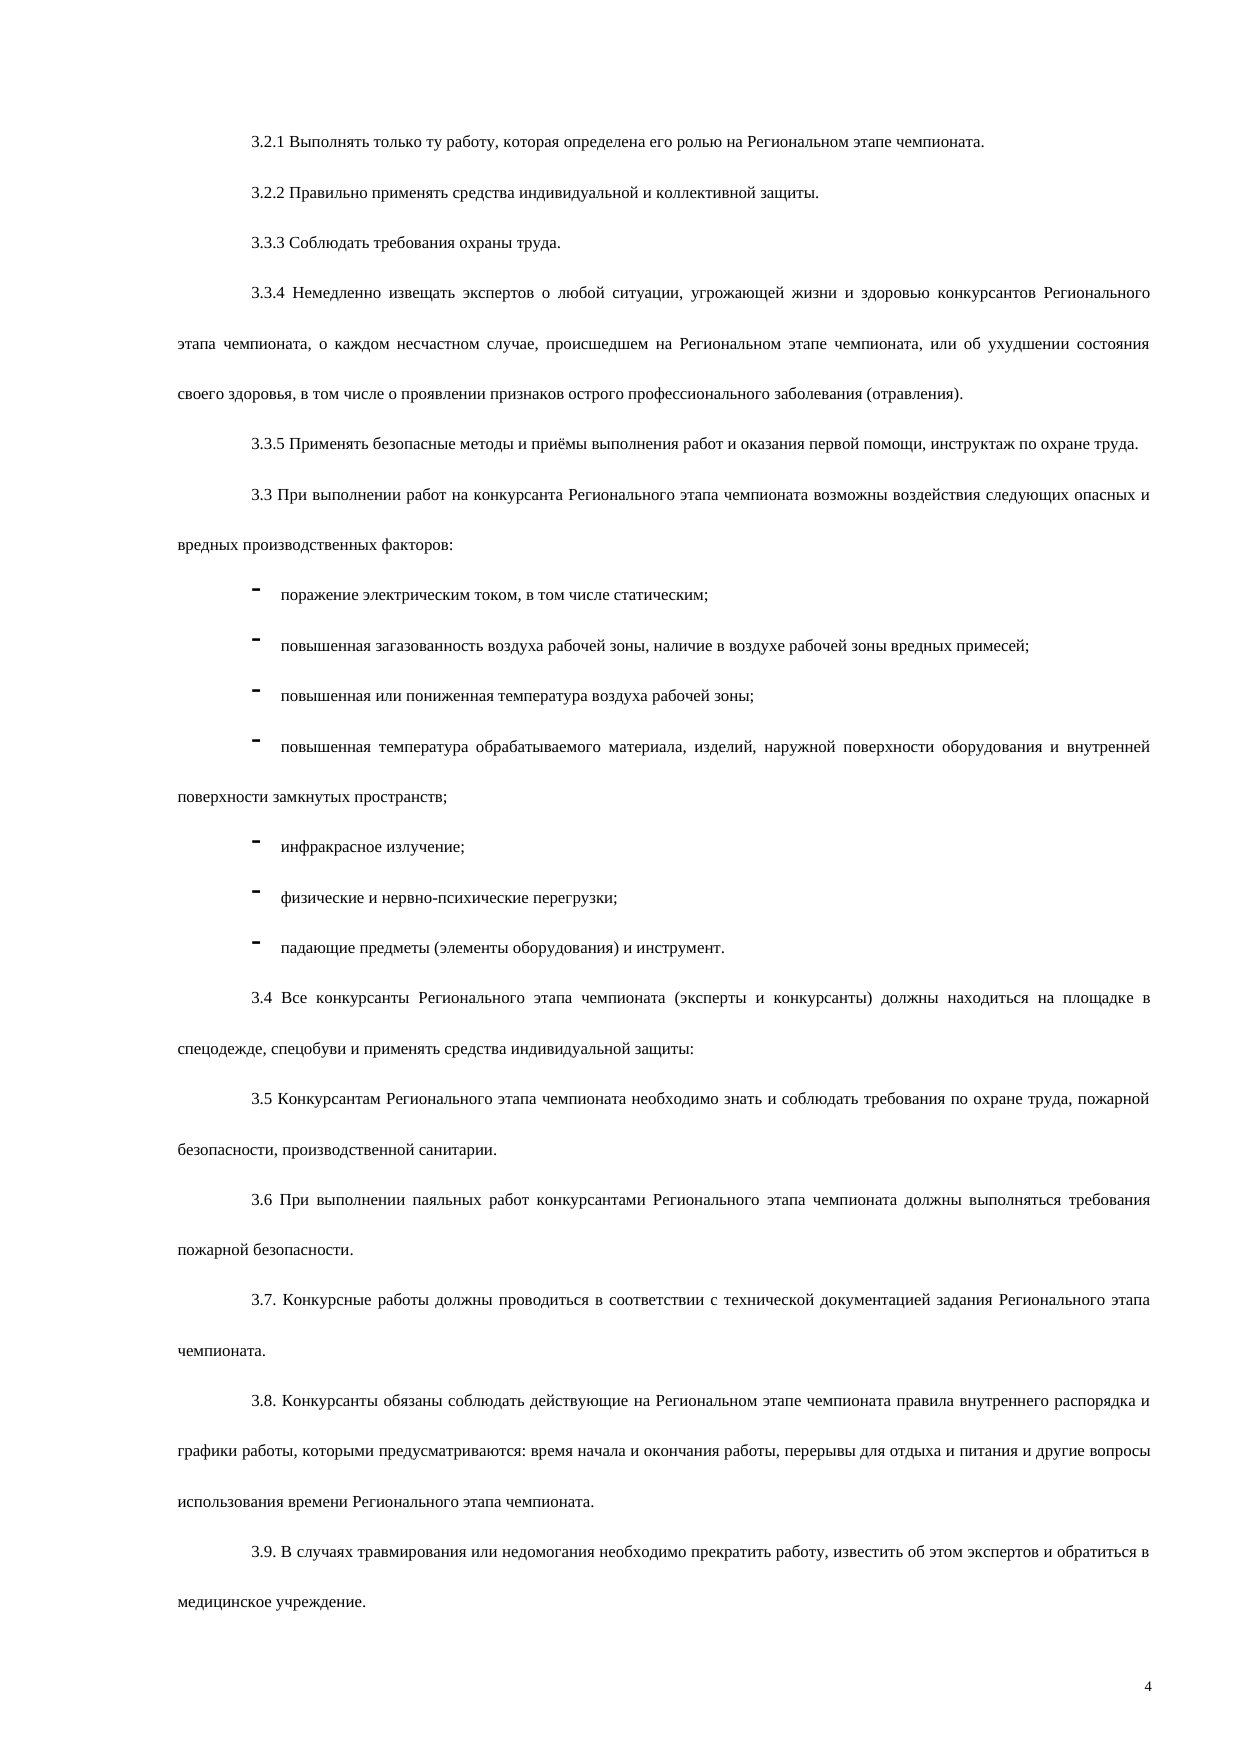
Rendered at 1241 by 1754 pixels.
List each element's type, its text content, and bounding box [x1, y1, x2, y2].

text 3.9. В случаях травмирования или недомогания необходимо прекратить работу, известить об этом экспертов и обратиться в медицинское учреждение. [177, 1528, 1152, 1611]
list повышенная температура обрабатываемого материала, изделий, наружной поверхности оборудования и внутренней поверхности замкнутых пространств; [177, 722, 1152, 806]
list физические и нервно-психические перегрузки; [177, 873, 1152, 907]
list инфракрасное излучение; [177, 823, 1152, 857]
text 3.2.1 Выполнять только ту работу, которая определена его ролью на Региональном этапе чемпионата. [177, 118, 1152, 152]
list повышенная загазованность воздуха рабочей зоны, наличие в воздухе рабочей зоны вредных примесей; [177, 621, 1152, 655]
text 3.6 При выполнении паяльных работ конкурсантами Регионального этапа чемпионата должны выполняться требования пожарной безопасности. [177, 1175, 1152, 1259]
text 3.4 Все конкурсанты Регионального этапа чемпионата (эксперты и конкурсанты) должны находиться на площадке в спецодежде, спецобуви и применять средства индивидуальной защиты: [177, 974, 1152, 1058]
text 3.7. Конкурсные работы должны проводиться в соответствии с технической документацией задания Регионального этапа чемпионата. [177, 1276, 1152, 1360]
text 3.3.5 Применять безопасные методы и приёмы выполнения работ и оказания первой помощи, инструктаж по охране труда. [177, 420, 1152, 453]
text 3.5 Конкурсантам Регионального этапа чемпионата необходимо знать и соблюдать требования по охране труда, пожарной безопасности, производственной санитарии. [177, 1075, 1152, 1159]
text 3.2.2 Правильно применять средства индивидуальной и коллективной защиты. [177, 168, 1152, 202]
text 3.3 При выполнении работ на конкурсанта Регионального этапа чемпионата возможны воздействия следующих опасных и вредных производственных факторов: [177, 470, 1152, 554]
list падающие предметы (элементы оборудования) и инструмент. [177, 924, 1152, 957]
text 3.3.4 Немедленно извещать экспертов о любой ситуации, угрожающей жизни и здоровью конкурсантов Регионального этапа чемпионата, о каждом несчастном случае, происшедшем на Региональном этапе чемпионата, или об ухудшении состояния своего здоровья, в том числе о проявлении признаков острого профессионального заболевания (отравления). [177, 269, 1152, 403]
text 3.3.3 Соблюдать требования охраны труда. [177, 219, 1152, 252]
text 3.8. Конкурсанты обязаны соблюдать действующие на Региональном этапе чемпионата правила внутреннего распорядка и графики работы, которыми предусматриваются: время начала и окончания работы, перерывы для отдыха и питания и другие вопросы использования времени Регионального этапа чемпионата. [177, 1377, 1152, 1511]
list повышенная или пониженная температура воздуха рабочей зоны; [177, 672, 1152, 705]
list поражение электрическим током, в том числе статическим; [177, 571, 1152, 604]
